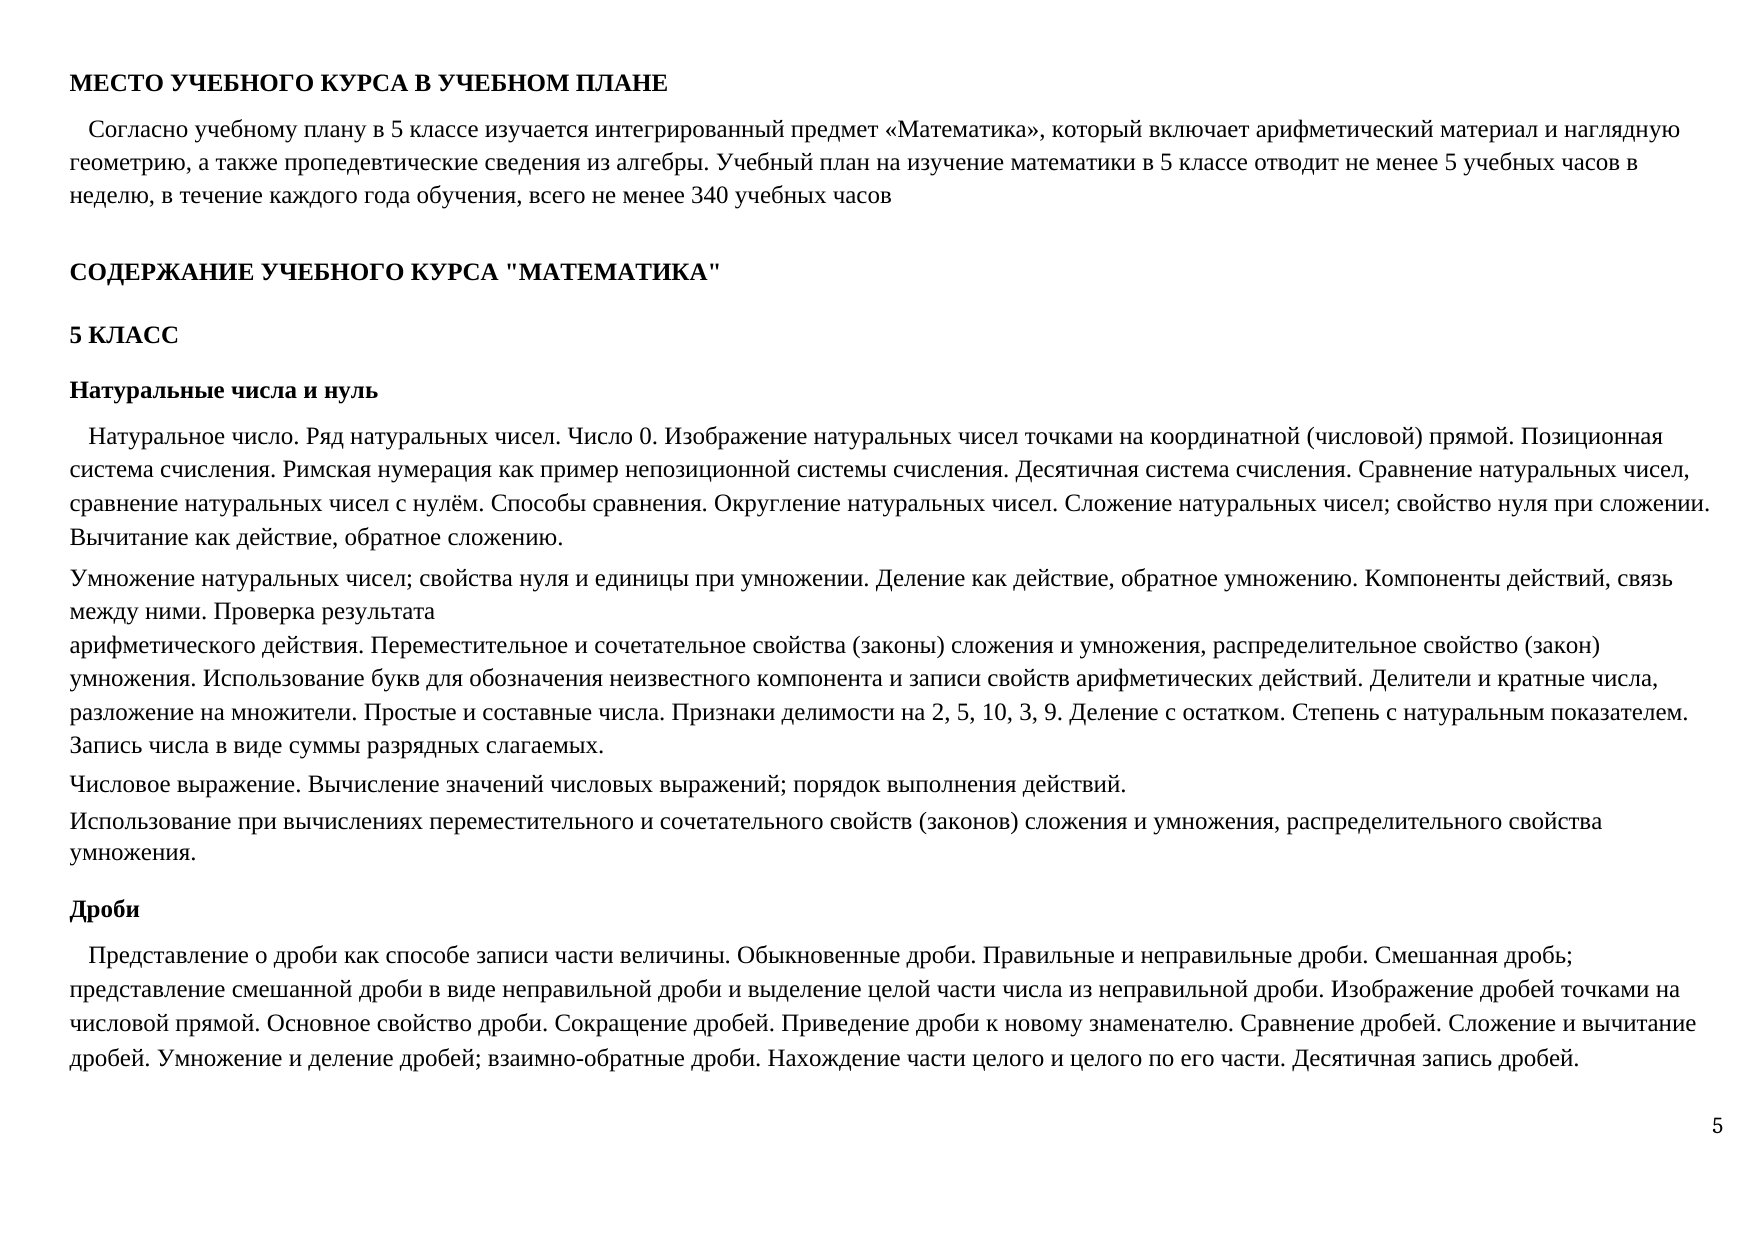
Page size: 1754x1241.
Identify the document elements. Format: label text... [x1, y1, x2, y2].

text Числовое выражение. Вычисление значений числовых выражений; порядок выполнения действий. [69, 771, 1723, 798]
text Использование при вычислениях переместительного и сочетательного свойств (законов) сложения и умножения, распределительного свойства умножения. [69, 806, 1708, 866]
text Дроби [69, 896, 1723, 923]
text МЕСТО УЧЕБНОГО КУРСА В УЧЕБНОМ ПЛАНЕ [69, 69, 1723, 97]
text СОДЕРЖАНИЕ УЧЕБНОГО КУРСА "МАТЕМАТИКА" [69, 258, 1723, 286]
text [69, 940, 1723, 1071]
text 5 КЛАСС [69, 322, 1723, 349]
text Умножение натуральных чисел; свойства нуля и единицы при умножении. Деление как действие, обратное умножению. Компоненты действий, связь между ними. Проверка результата арифметического действия. Переместительное и сочетательное свойства (законы) сложения и умножения, распределительное свойство (закон) умножения. Использование букв для обозначения неизвестного компонента и записи свойств арифметических действий. Делители и кратные числа, разложение на множители. Простые и составные числа. Признаки делимости на 2, 5, 10, 3, 9. Деление с остатком. Степень с натуральным показателем. Запись числа в виде суммы разрядных слагаемых. [69, 563, 1708, 759]
text Натуральное число. Ряд натуральных чисел. Число 0. Изображение натуральных чисел точками на координатной (числовой) прямой. Позиционная система счисления. Римская нумерация как пример непозиционной системы счисления. Десятичная система счисления. Сравнение натуральных чисел, сравнение натуральных чисел с нулём. Способы сравнения. Округление натуральных чисел. Сложение натуральных чисел; свойство нуля при сложении. Вычитание как действие, обратное сложению. [69, 421, 1723, 550]
text Согласно учебному плану в 5 классе изучается интегрированный предмет «Математика», который включает арифметический материал и наглядную геометрию, а также пропедевтические сведения из алгебры. Учебный план на изучение математики в 5 классе отводит не менее 5 учебных часов в неделю, в течение каждого года обучения, всего не менее 340 учебных часов [69, 114, 1708, 209]
text Натуральные числа и нуль [69, 376, 1723, 404]
